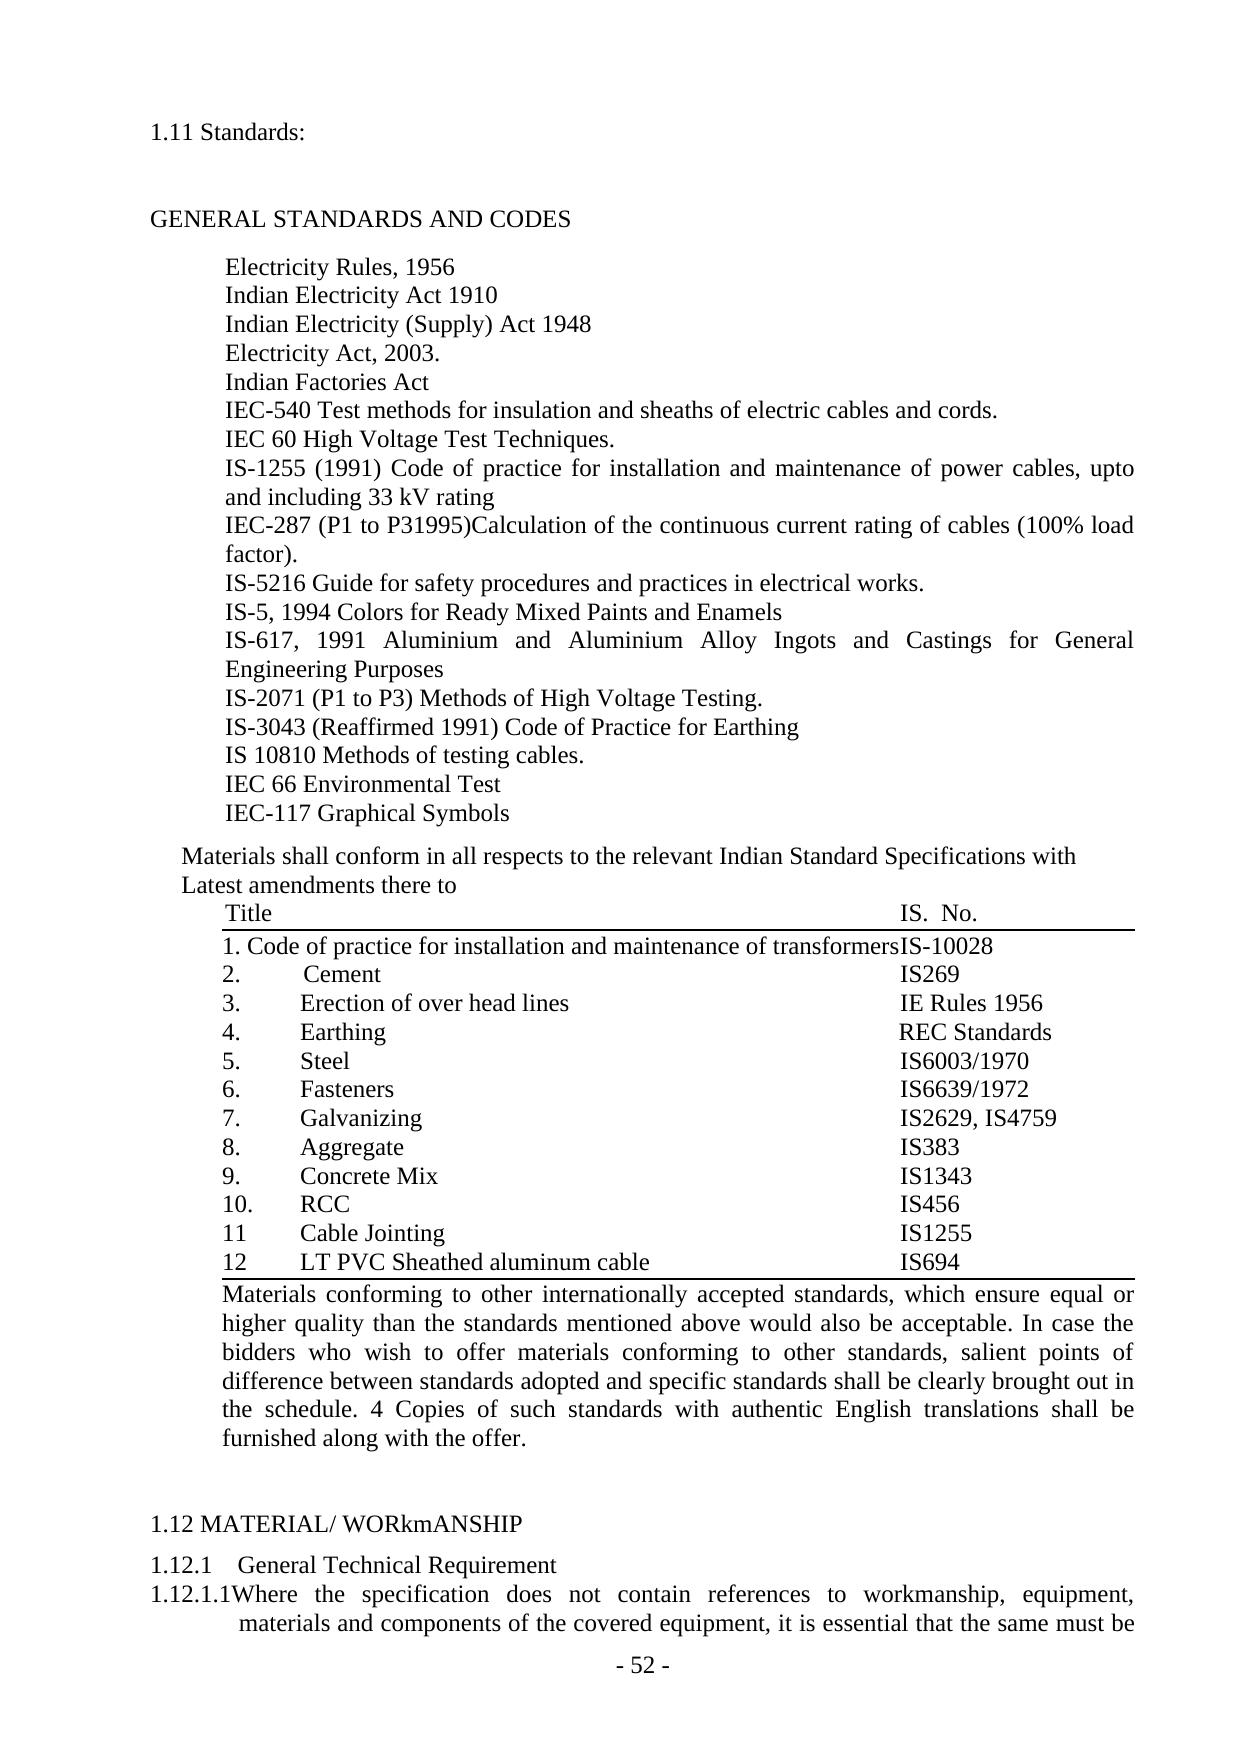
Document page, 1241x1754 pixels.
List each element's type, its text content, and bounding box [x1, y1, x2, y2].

text 1. Code of practice for installation and maintenance of transformers IS-10028 [222, 931, 1135, 959]
text IS 10810 Methods of testing cables. [150, 740, 1135, 769]
text IEC 66 Environmental Test [150, 769, 1135, 798]
text Latest amendments there to [150, 870, 1135, 898]
text 3. Erection of over head lines IE Rules 1956 [222, 988, 1135, 1017]
text IS-5, 1994 Colors for Ready Mixed Paints and Enamels [150, 597, 1135, 625]
text Indian Factories Act [150, 367, 1135, 395]
text 5. Steel IS6003/1970 [222, 1046, 1135, 1074]
text Title IS. No. [222, 898, 1135, 929]
text Materials shall conform in all respects to the relevant Indian Standard Specifications with [150, 841, 1135, 870]
text 1.12.1 General Technical Requirement [150, 1550, 1135, 1579]
text IS-2071 (P1 to P3) Methods of High Voltage Testing. [150, 683, 1135, 712]
text 1.12 MATERIAL/ WORkmANSHIP [150, 1509, 1135, 1538]
text IS-5216 Guide for safety procedures and practices in electrical works. [150, 568, 1135, 597]
text Indian Electricity Act 1910 [150, 280, 1135, 309]
text IS-617, 1991 Aluminium and Aluminium Alloy Ingots and Castings for General Engineering Purposes [225, 625, 1135, 683]
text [150, 1579, 1135, 1636]
text IEC-117 Graphical Symbols [150, 798, 1135, 827]
text 6. Fasteners IS6639/1972 [222, 1074, 1135, 1103]
text 7. Galvanizing IS2629, IS4759 [222, 1103, 1135, 1132]
text IS-3043 (Reaffirmed 1991) Code of Practice for Earthing [150, 712, 1135, 740]
text 10. RCC IS456 [222, 1189, 1135, 1218]
text IEC-287 (P1 to P31995)Calculation of the continuous current rating of cables (100% load factor). [225, 510, 1135, 568]
list 1.11 Standards: [150, 117, 1135, 146]
text IS-1255 (1991) Code of practice for installation and maintenance of power cables, upto and including 33 kV rating [225, 453, 1135, 510]
text GENERAL STANDARDS AND CODES [150, 204, 1135, 232]
text Indian Electricity (Supply) Act 1948 [150, 309, 1135, 338]
text 11 Cable Jointing IS1255 [222, 1218, 1135, 1247]
text Materials conforming to other internationally accepted standards, which ensure equal or higher quality than the standards mentioned above would also be acceptable. In case the bidders who wish to offer materials conforming to other standards, salient points of difference between standards adopted and specific standards shall be clearly brought out in the schedule. 4 Copies of such standards with authentic English translations shall be furnished along with the offer. [222, 1280, 1135, 1452]
text Electricity Rules, 1956 [150, 252, 1135, 280]
text 12 LT PVC Sheathed aluminum cable IS694 [222, 1247, 1135, 1278]
text IEC-540 Test methods for insulation and sheaths of electric cables and cords. [150, 395, 1135, 424]
text 9. Concrete Mix IS1343 [222, 1161, 1135, 1189]
text 2. Cement IS269 [222, 959, 1135, 988]
text 8. Aggregate IS383 [222, 1132, 1135, 1161]
text 4. Earthing REC Standards [222, 1017, 1135, 1046]
text IEC 60 High Voltage Test Techniques. [150, 424, 1135, 453]
text Electricity Act, 2003. [150, 338, 1135, 367]
